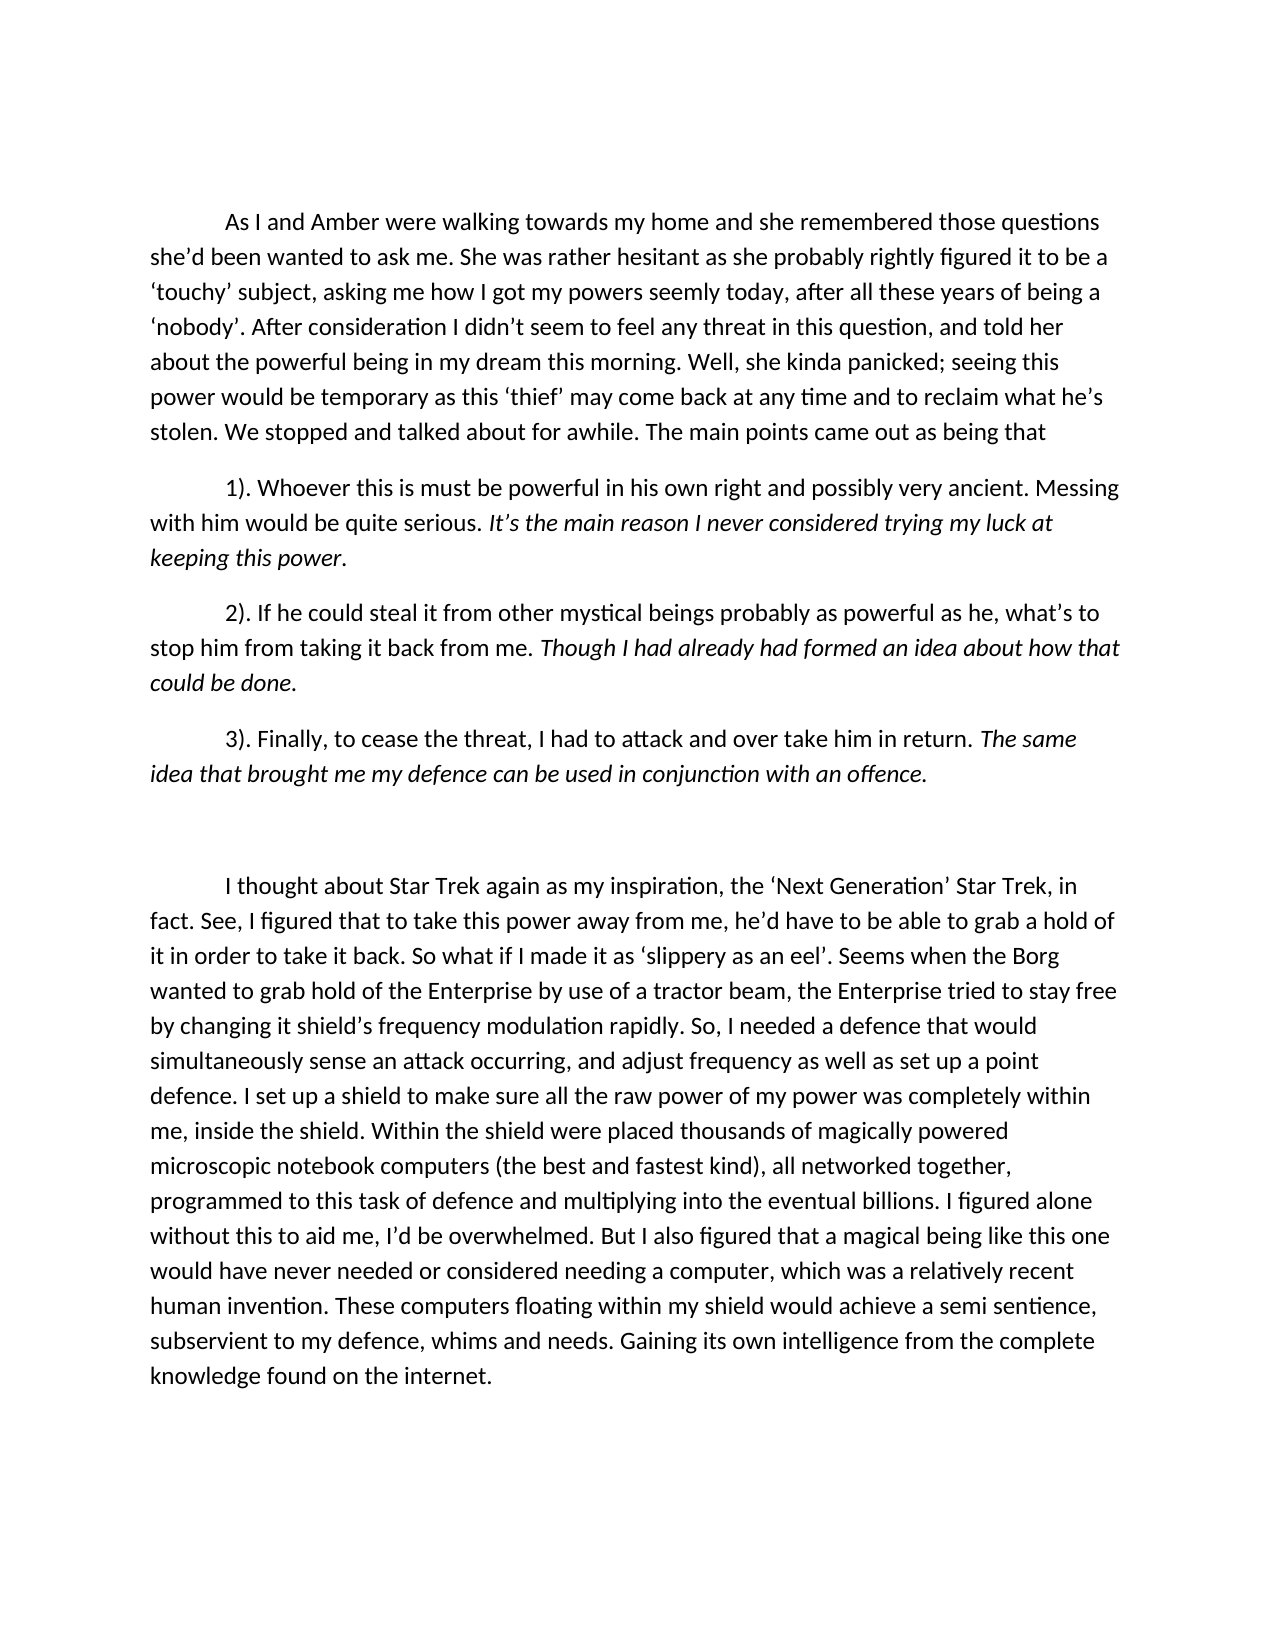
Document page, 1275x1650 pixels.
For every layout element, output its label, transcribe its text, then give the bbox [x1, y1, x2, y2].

text As I and Amber were walking towards my home and she remembered those questions she’d been wanted to ask me. She was rather hesitant as she probably rightly figured it to be a ‘touchy’ subject, asking me how I got my powers seemly today, after all these years of being a ‘nobody’. After consideration I didn’t seem to feel any threat in this question, and told her about the powerful being in my dream this morning. Well, she kinda panicked; seeing this power would be temporary as this ‘thief’ may come back at any time and to reclaim what he’s stolen. We stopped and talked about for awhile. The main points came out as being that [150, 206, 1125, 446]
text 3). Finally, to cease the threat, I had to attack and over take him in return. The same idea that brought me my defence can be used in conjunction with an offence. [150, 723, 1125, 789]
text 2). If he could steal it from other mystical beings probably as powerful as he, what’s to stop him from taking it back from me. Though I had already had formed an idea about how that could be done. [150, 597, 1125, 698]
text 1). Whoever this is must be powerful in his own right and possibly very ancient. Messing with him would be quite serious. It’s the main reason I never considered trying my luck at keeping this power. [150, 472, 1125, 572]
text I thought about Star Trek again as my inspiration, the ‘Next Generation’ Star Trek, in fact. See, I figured that to take this power away from me, he’d have to be able to grab a hold of it in order to take it back. So what if I made it as ‘slippery as an eel’. Seems when the Borg wanted to grab hold of the Enterprise by use of a tractor beam, the Enterprise tried to stay free by changing it shield’s frequency modulation rapidly. So, I needed a defence that would simultaneously sense an attack occurring, and adjust frequency as well as set up a point defence. I set up a shield to make sure all the raw power of my power was completely within me, inside the shield. Within the shield were placed thousands of magically powered microscopic notebook computers (the best and fastest kind), all networked together, programmed to this task of defence and multiplying into the eventual billions. I figured alone without this to aid me, I’d be overwhelmed. But I also figured that a magical being like this one would have never needed or considered needing a computer, which was a relatively recent human invention. These computers floating within my shield would achieve a semi sentience, subservient to my defence, whims and needs. Gaining its own intelligence from the complete knowledge found on the internet. [150, 870, 1125, 1391]
